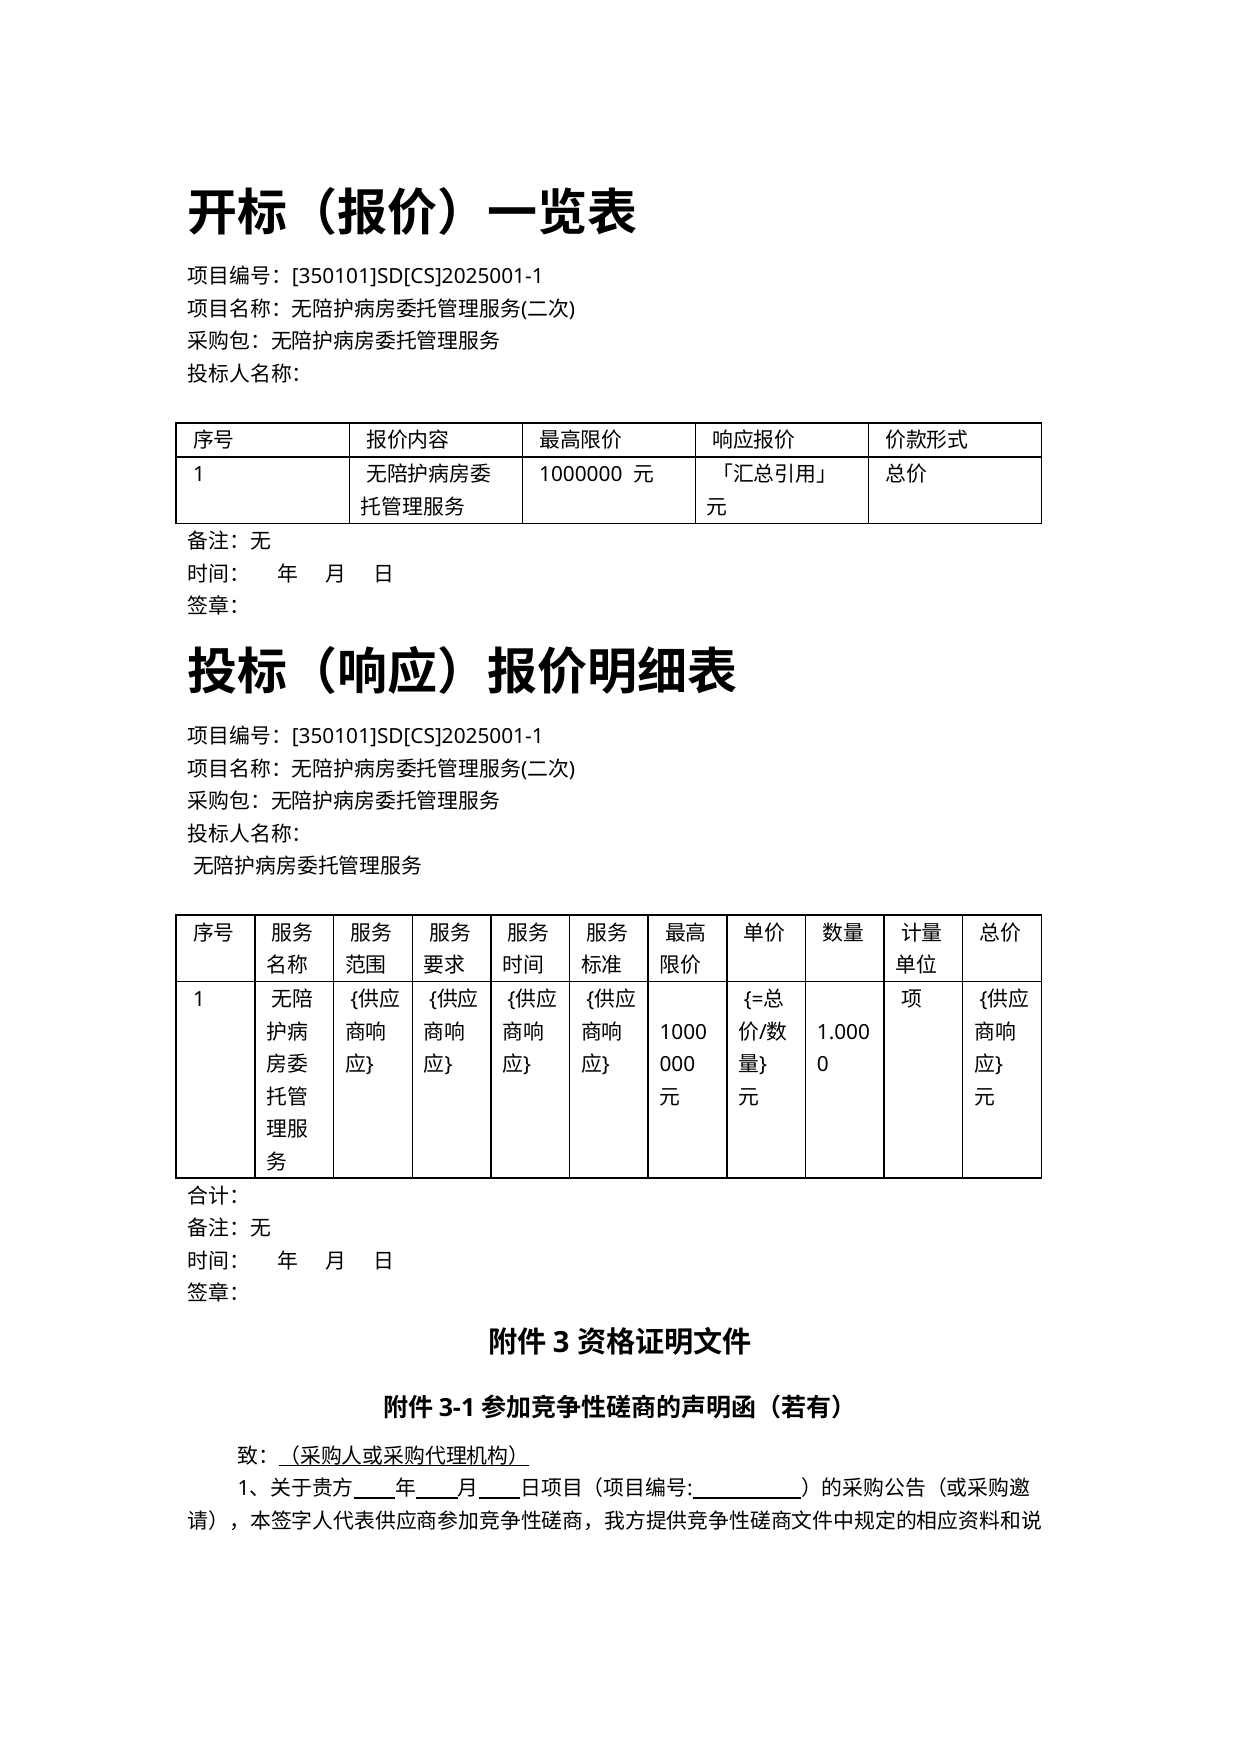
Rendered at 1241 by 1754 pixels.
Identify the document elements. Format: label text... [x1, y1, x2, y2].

table_cell 「汇总引用」 元 [696, 458, 868, 523]
table_cell {供应商响应} [334, 982, 412, 1177]
text 签章： [187, 589, 1053, 622]
table_header 报价内容 [350, 424, 522, 456]
table_header 价款形式 [869, 424, 1041, 456]
table_cell {供应商响应} 元 [963, 982, 1041, 1177]
table_header 总价 [963, 916, 1041, 981]
table_header 序号 [177, 916, 254, 981]
table_cell 1000000 元 [523, 458, 695, 523]
text 项目名称：无陪护病房委托管理服务(二次) [187, 292, 1053, 324]
table_header 最高限价 [649, 916, 726, 981]
table_cell {供应商响应} [570, 982, 647, 1177]
text 开标（报价）一览表 [187, 162, 1053, 259]
table_cell {=总价/数量} 元 [728, 982, 805, 1177]
table_header 数量 [806, 916, 883, 981]
table_header 服务时间 [492, 916, 569, 981]
text 致：（采购人或采购代理机构） [187, 1439, 1053, 1471]
text 投标（响应）报价明细表 [187, 622, 1053, 719]
text 项目编号：[350101]SD[CS]2025001-1 [187, 719, 1053, 752]
table_cell 项 [885, 982, 962, 1177]
table_cell 1000000 元 [649, 982, 726, 1177]
text 附件3 资格证明文件 [187, 1309, 1053, 1374]
table_cell 总价 [869, 458, 1041, 523]
table_header 序号 [177, 424, 349, 456]
table_header 服务要求 [413, 916, 490, 981]
table_header 响应报价 [696, 424, 868, 456]
text 项目编号：[350101]SD[CS]2025001-1 [187, 259, 1053, 292]
text 合计： [187, 1179, 1053, 1211]
text 时间： 年 月 日 [187, 1244, 1053, 1276]
text 签章： [187, 1276, 1053, 1309]
text 备注：无 [187, 1211, 1053, 1244]
table_header 服务名称 [256, 916, 333, 981]
table_header 服务范围 [334, 916, 412, 981]
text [187, 1471, 1053, 1536]
table_cell 1 [177, 458, 349, 523]
text 投标人名称： [187, 357, 1053, 389]
table_header 最高限价 [523, 424, 695, 456]
table_cell 无陪护病房委托管理服务 [256, 982, 333, 1177]
text 投标人名称： [187, 817, 1053, 849]
table_header 单价 [728, 916, 805, 981]
table_cell {供应商响应} [492, 982, 569, 1177]
text 时间： 年 月 日 [187, 557, 1053, 589]
text 无陪护病房委托管理服务 [187, 849, 1053, 882]
table_header 服务标准 [570, 916, 647, 981]
table_cell 无陪护病房委托管理服务 [350, 458, 522, 523]
table_cell {供应商响应} [413, 982, 490, 1177]
text 采购包：无陪护病房委托管理服务 [187, 784, 1053, 817]
text 采购包：无陪护病房委托管理服务 [187, 324, 1053, 357]
table_cell 1 [177, 982, 254, 1177]
text 附件3-1 参加竞争性磋商的声明函（若有） [187, 1374, 1053, 1439]
text 项目名称：无陪护病房委托管理服务(二次) [187, 752, 1053, 784]
table_cell 1.0000 [806, 982, 883, 1177]
text 备注：无 [187, 524, 1053, 557]
table_header 计量单位 [885, 916, 962, 981]
